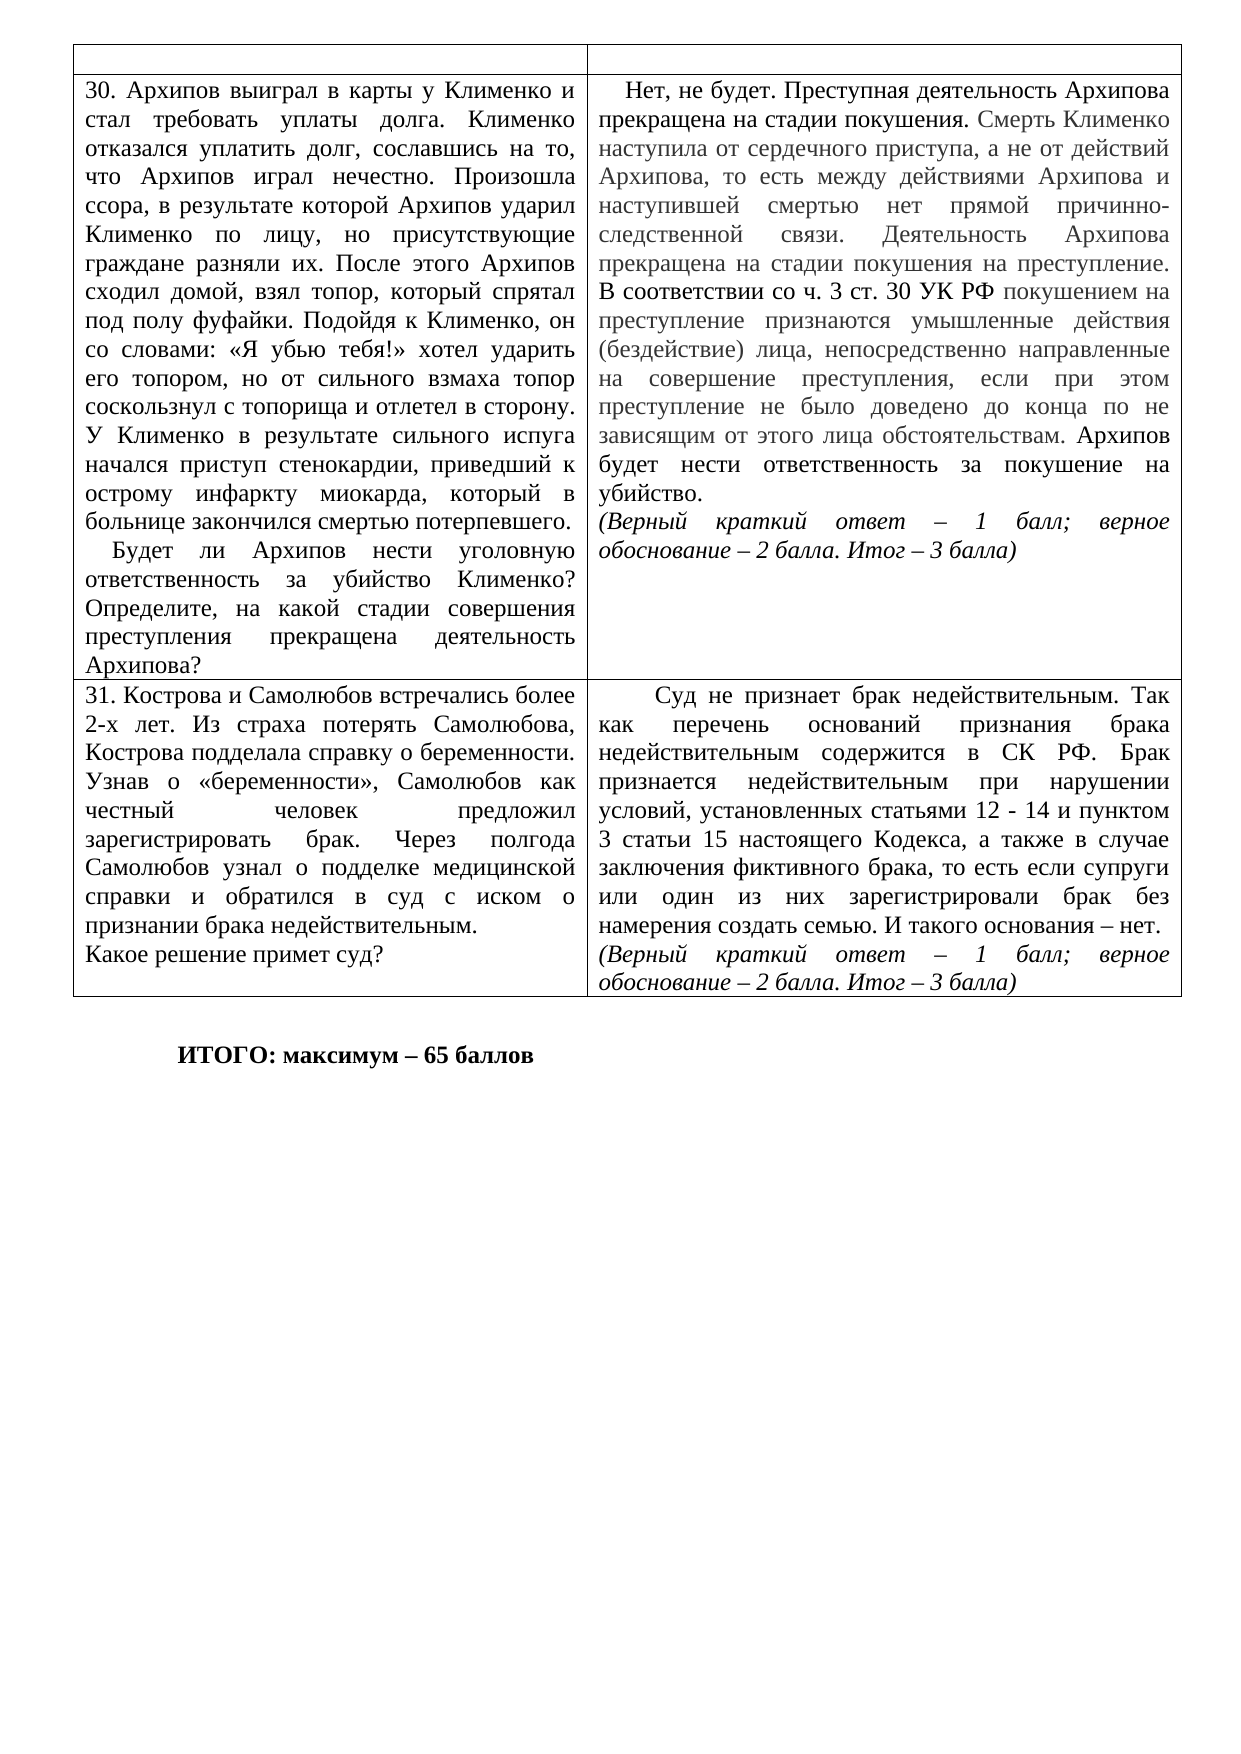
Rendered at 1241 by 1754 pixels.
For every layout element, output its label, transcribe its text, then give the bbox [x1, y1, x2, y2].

table_cell 31. Кострова и Самолюбов встречались более 2-х лет. Из страха потерять Самолюбова, Кострова подделала справку о беременности. Узнав о «беременности», Самолюбов как честный человек предложил зарегистрировать брак. Через полгода Самолюбов узнал о подделке медицинской справки и обратился в суд с иском о признании брака недействительным. Какое решение примет суд? [74, 680, 587, 996]
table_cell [74, 45, 587, 74]
table_cell Нет, не будет. Преступная деятельность Архипова прекращена на стадии покушения. Смерть Клименко наступила от сердечного приступа, а не от действий Архипова, то есть между действиями Архипова и наступившей смертью нет прямой причинно-следственной связи. Деятельность Архипова прекращена на стадии покушения на преступление. В соответствии со ч. 3 ст. 30 УК РФ покушением на преступление признаются умышленные действия (бездействие) лица, непосредственно направленные на совершение преступления, если при этом преступление не было доведено до конца по не зависящим от этого лица обстоятельствам. Архипов будет нести ответственность за покушение на убийство. (Верный краткий ответ – 1 балл; верное обоснование – 2 балла. Итог – 3 балла) [588, 75, 1181, 679]
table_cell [588, 45, 1181, 74]
table_cell Суд не признает брак недействительным. Так как перечень оснований признания брака недействительным содержится в СК РФ. Брак признается недействительным при нарушении условий, установленных статьями 12 - 14 и пунктом 3 статьи 15 настоящего Кодекса, а также в случае заключения фиктивного брака, то есть если супруги или один из них зарегистрировали брак без намерения создать семью. И такого основания – нет. (Верный краткий ответ – 1 балл; верное обоснование – 2 балла. Итог – 3 балла) [588, 680, 1181, 996]
table_cell 30. Архипов выиграл в карты у Клименко и стал требовать уплаты долга. Клименко отказался уплатить долг, сославшись на то, что Архипов играл нечестно. Произошла ссора, в результате которой Архипов ударил Клименко по лицу, но присутствующие граждане разняли их. После этого Архипов сходил домой, взял топор, который спрятал под полу фуфайки. Подойдя к Клименко, он со словами: «Я убью тебя!» хотел ударить его топором, но от сильного взмаха топор соскользнул с топорища и отлетел в сторону. У Клименко в результате сильного испуга начался приступ стенокардии, приведший к острому инфаркту миокарда, который в больнице закончился смертью потерпевшего. Будет ли Архипов нести уголовную ответственность за убийство Клименко? Определите, на какой стадии совершения преступления прекращена деятельность Архипова? [74, 75, 587, 679]
text ИТОГО: максимум – 65 баллов [177, 1040, 1152, 1069]
